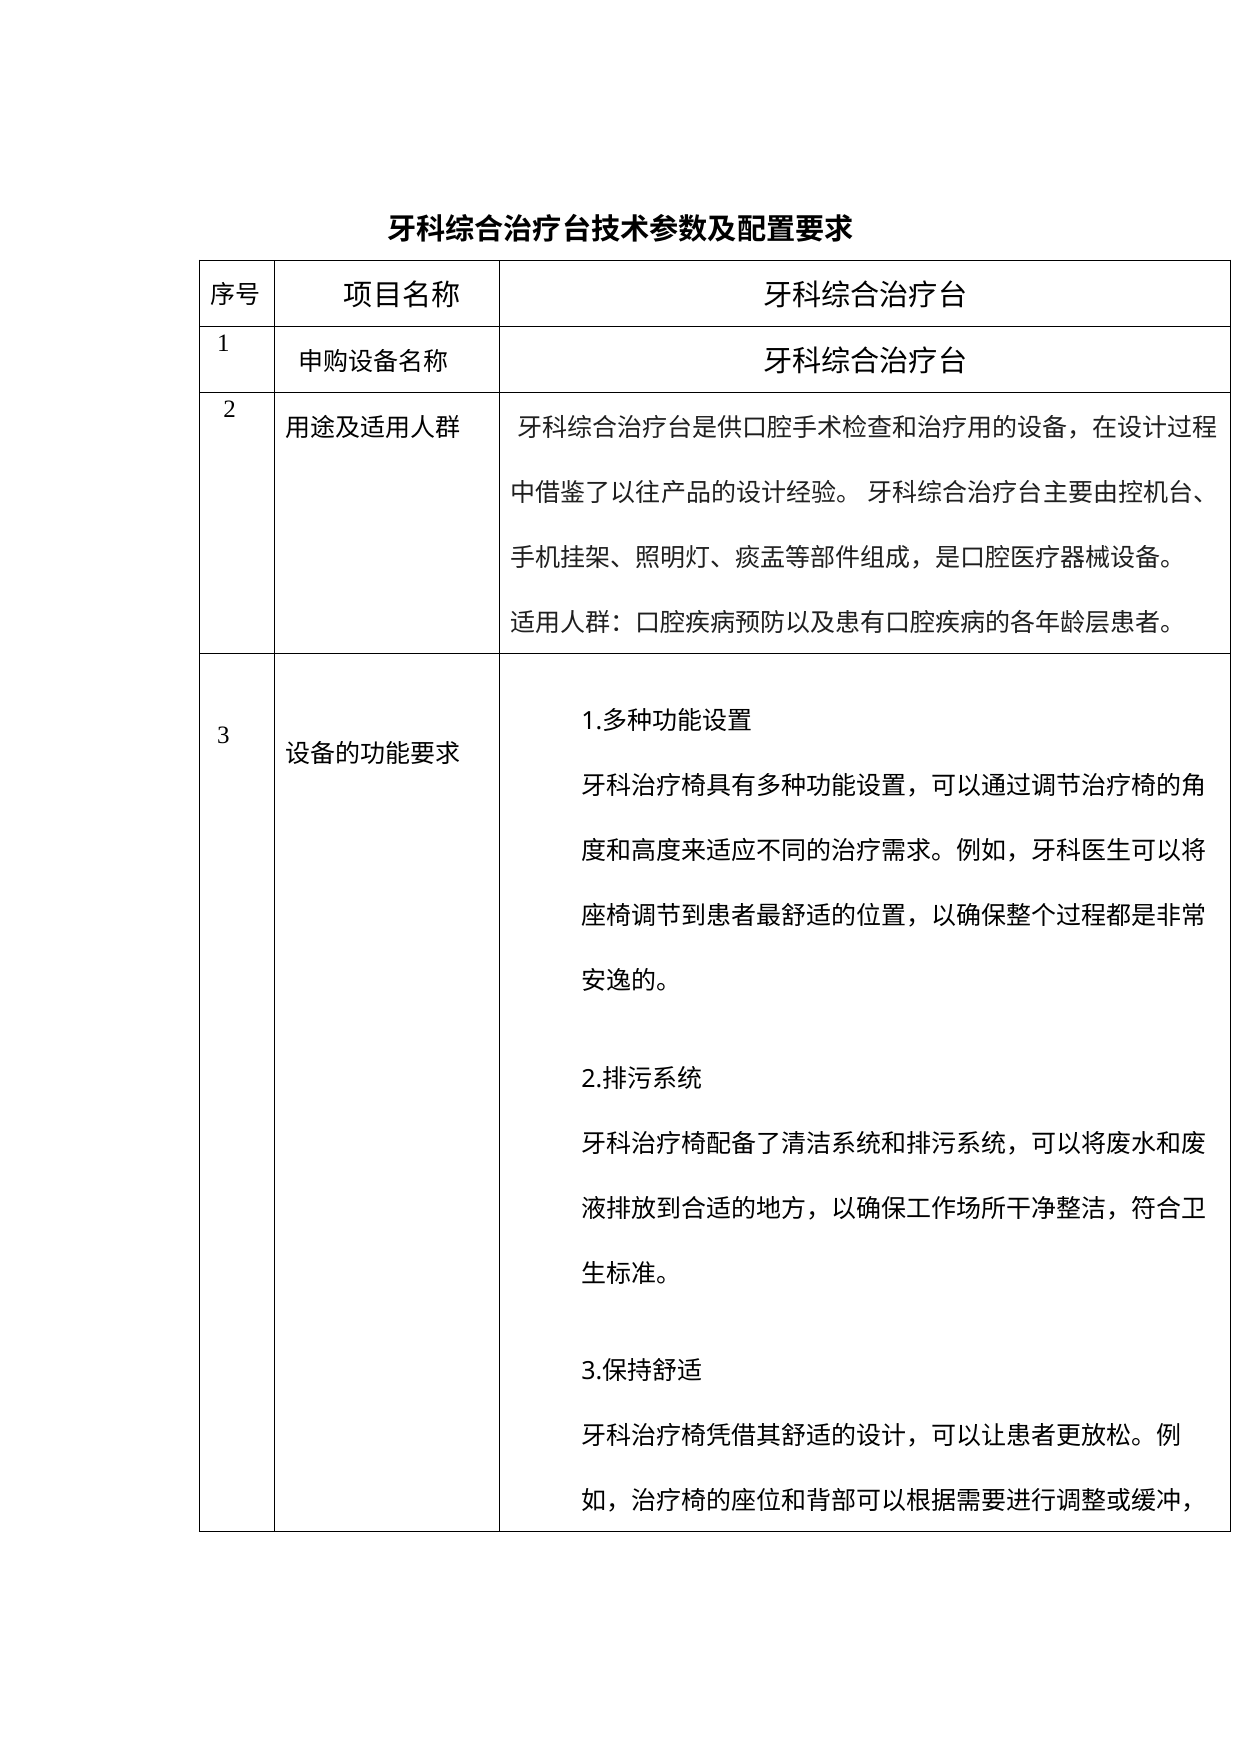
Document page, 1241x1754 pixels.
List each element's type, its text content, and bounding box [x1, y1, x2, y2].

table_header 牙科综合治疗台 [500, 261, 1230, 326]
table_header 项目名称 [275, 261, 499, 326]
text 牙科综合治疗台技术参数及配置要求 [187, 194, 1053, 259]
table_cell 设备的功能要求 [275, 654, 499, 1531]
table_cell 申购设备名称 [275, 327, 499, 392]
table_cell 牙科综合治疗台 [500, 327, 1230, 392]
table_cell 3 [200, 654, 274, 1531]
table_cell 1 [200, 327, 274, 392]
table_cell 2 [200, 393, 274, 653]
table_cell 牙科综合治疗台是供口腔手术检查和治疗用的设备，在设计过程中借鉴了以往产品的设计经验。 牙科综合治疗台主要由控机台、手机挂架、照明灯、痰盂等部件组成，是口腔医疗器械设备。 适用人群：口腔疾病预防以及患有口腔疾病的各年龄层患者。 [500, 393, 1230, 653]
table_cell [500, 654, 1230, 1531]
table_cell 用途及适用人群 [275, 393, 499, 653]
table_header 序号 [200, 261, 274, 326]
